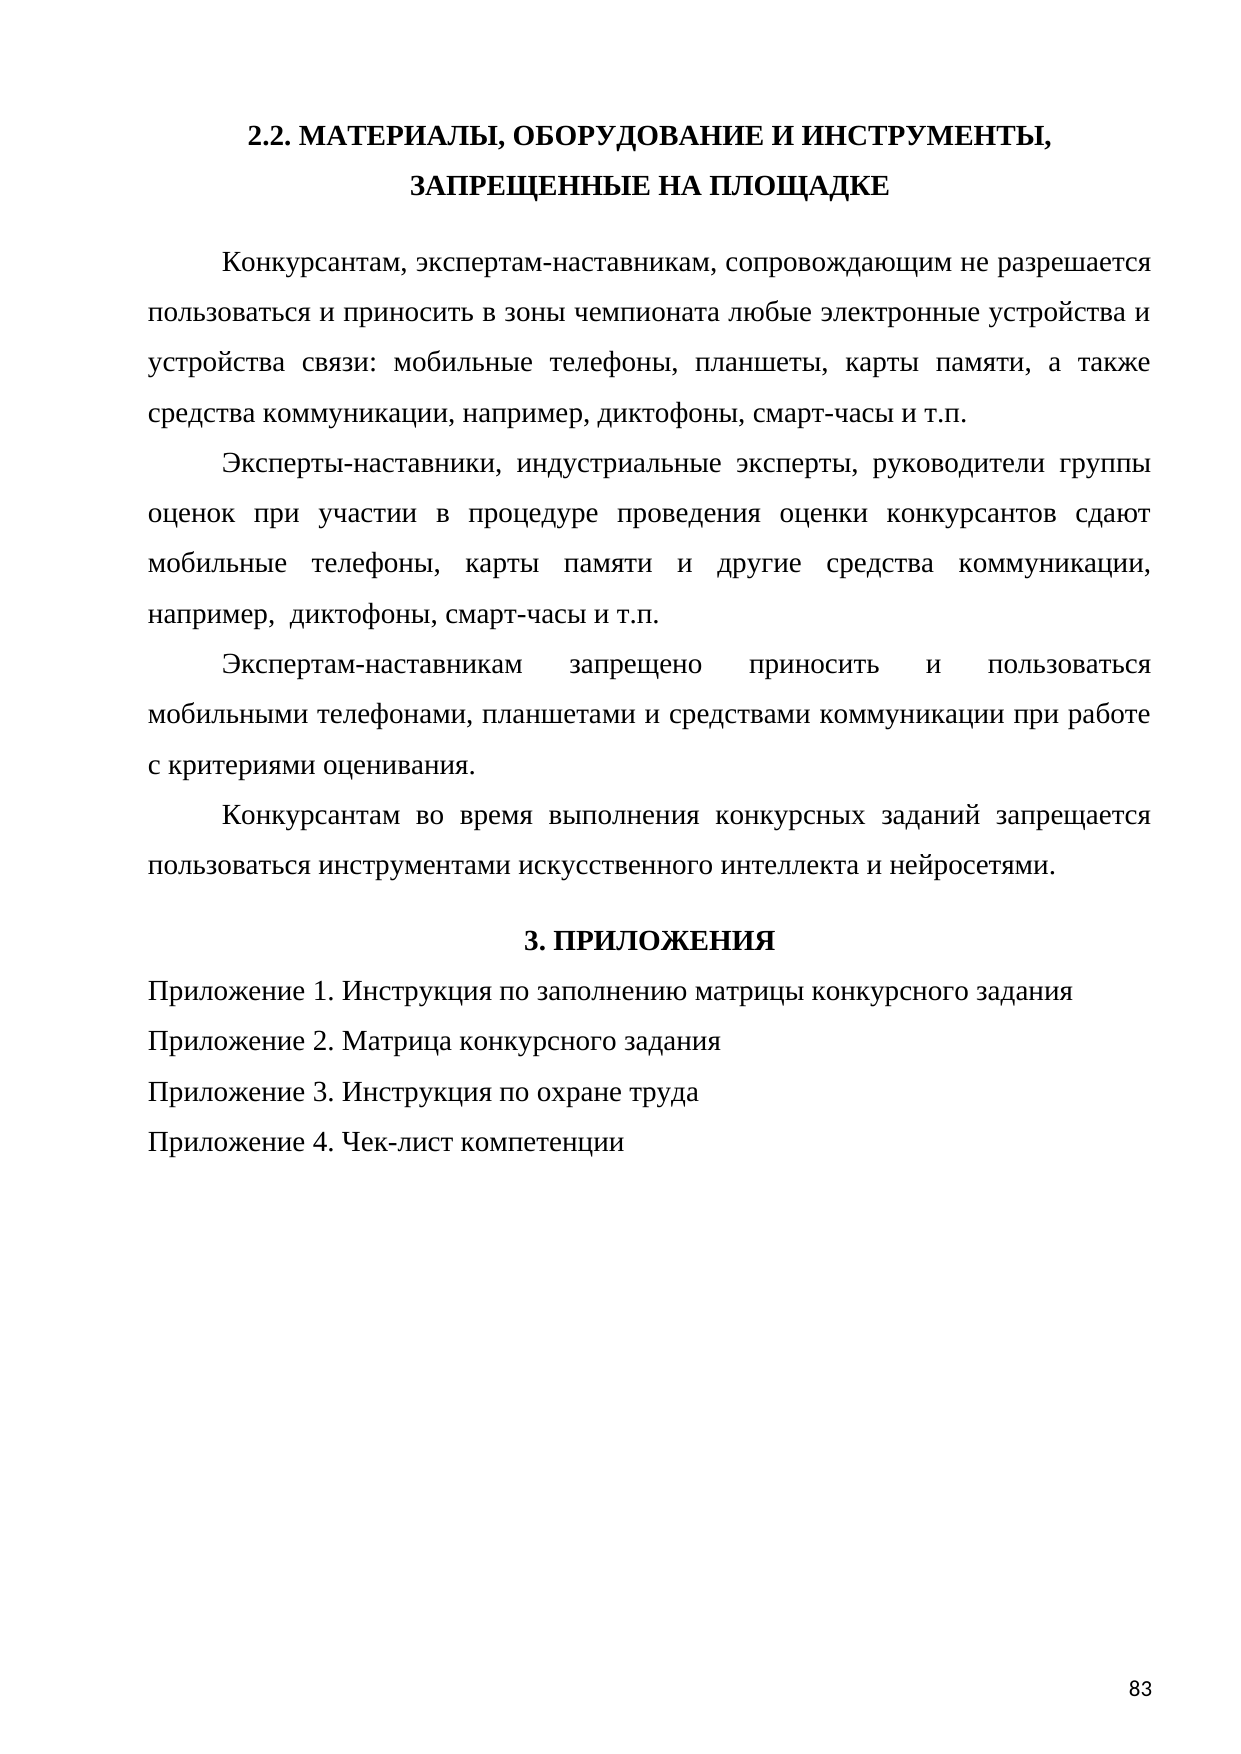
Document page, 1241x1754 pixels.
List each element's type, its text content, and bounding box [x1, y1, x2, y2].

text Приложение 4. Чек-лист компетенции [148, 1124, 1152, 1158]
text Приложение 1. Инструкция по заполнению матрицы конкурсного задания [148, 973, 1152, 1007]
text Конкурсантам, экспертам-наставникам, сопровождающим не разрешается пользоваться и приносить в зоны чемпионата любые электронные устройства и устройства связи: мобильные телефоны, планшеты, карты памяти, а также средства коммуникации, например, диктофоны, смарт-часы и т.п. [148, 244, 1152, 428]
text Экспертам-наставникам запрещено приносить и пользоваться мобильными телефонами, планшетами и средствами коммуникации при работе с критериями оценивания. [148, 646, 1152, 780]
text Приложение 2. Матрица конкурсного задания [148, 1023, 1152, 1057]
text Эксперты-наставники, индустриальные эксперты, руководители группы оценок при участии в процедуре проведения оценки конкурсантов сдают мобильные телефоны, карты памяти и другие средства коммуникации, например, диктофоны, смарт-часы и т.п. [148, 445, 1152, 629]
text Конкурсантам во время выполнения конкурсных заданий запрещается пользоваться инструментами искусственного интеллекта и нейросетями. [148, 797, 1152, 881]
text Приложение 3. Инструкция по охране труда [148, 1074, 1152, 1107]
text 2.2. МАТЕРИАЛЫ, ОБОРУДОВАНИЕ И ИНСТРУМЕНТЫ, ЗАПРЕЩЕННЫЕ НА ПЛОЩАДКЕ [148, 118, 1152, 202]
text 3. ПРИЛОЖЕНИЯ [148, 923, 1152, 956]
